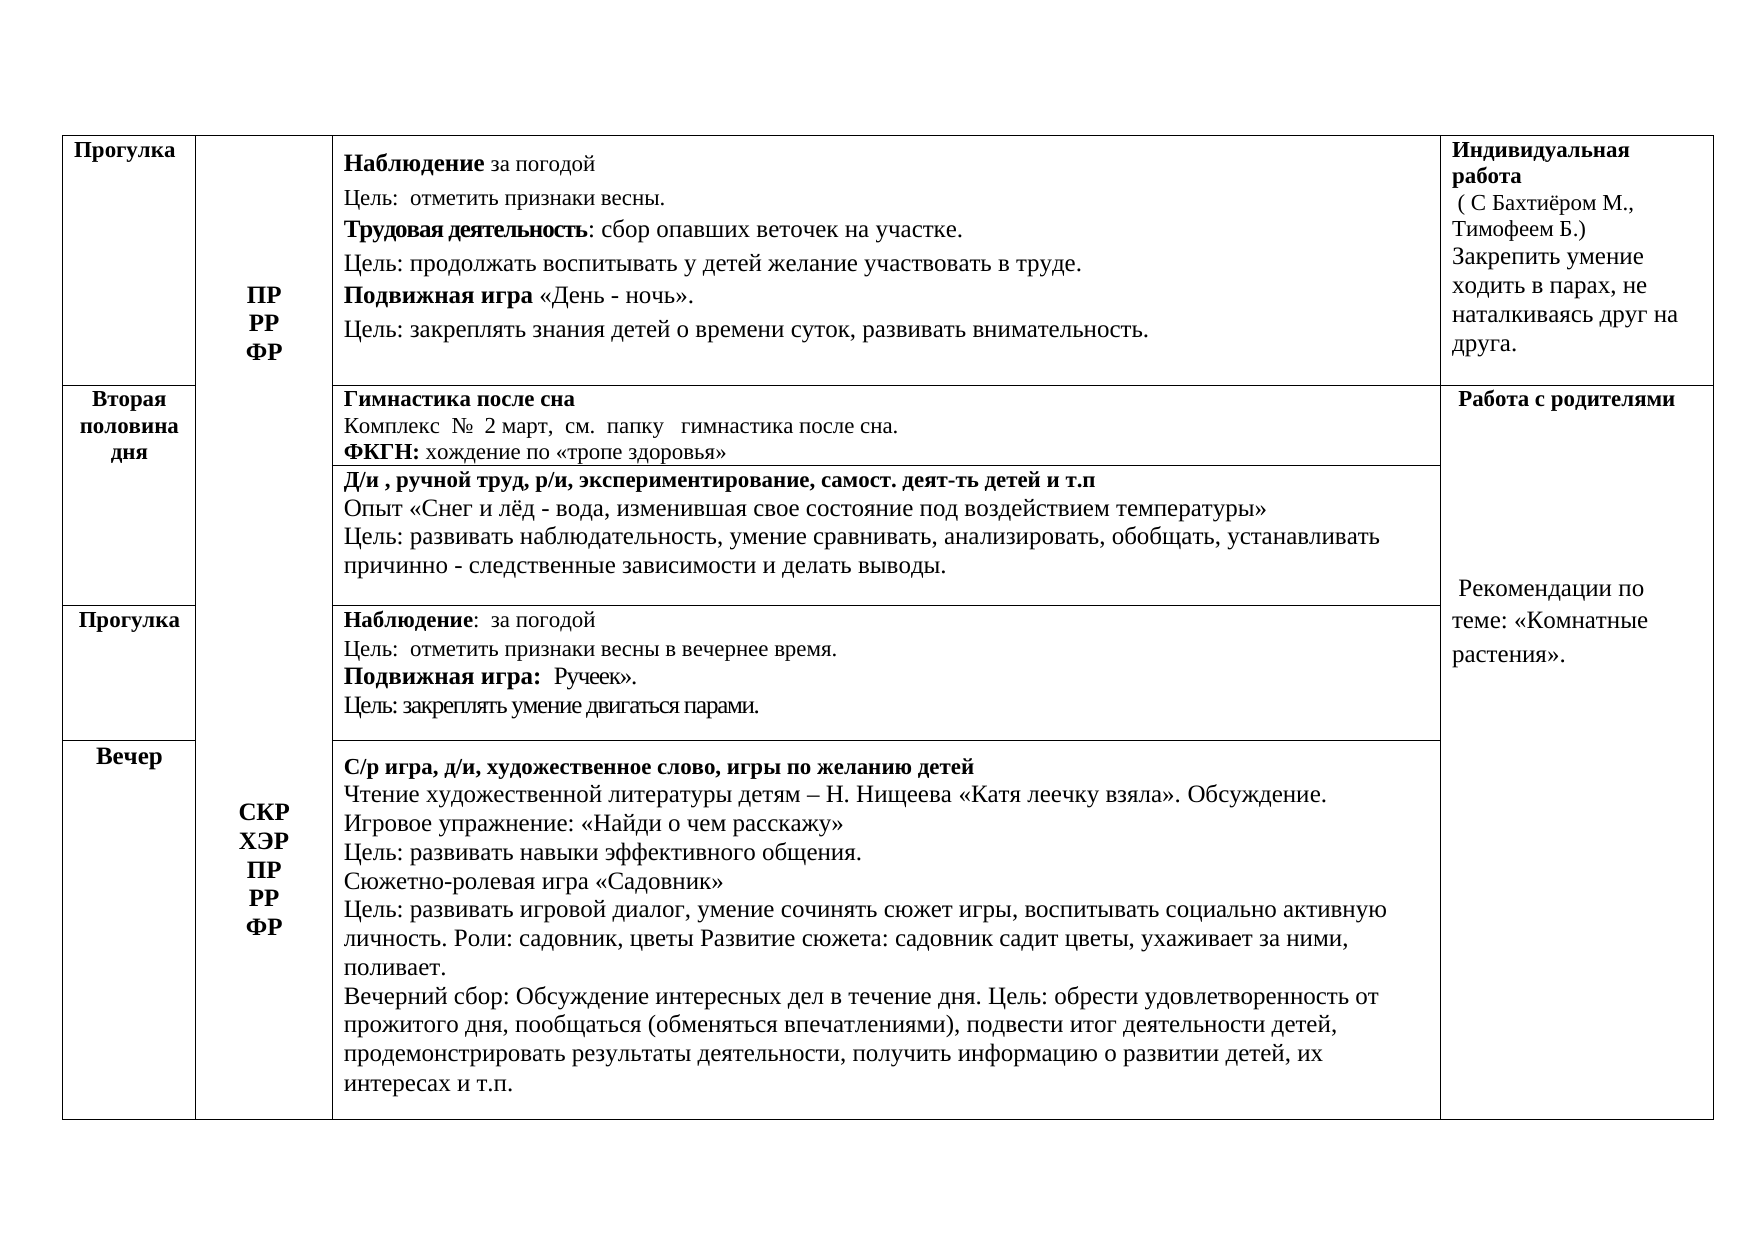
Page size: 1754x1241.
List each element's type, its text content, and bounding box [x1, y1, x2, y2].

table_header Индивидуальная работа ( С Бахтиёром М., Тимофеем Б.) Закрепить умение ходить в парах, не наталкиваясь друг на друга. [1441, 136, 1713, 384]
table_cell С/р игра, д/и, художественное слово, игры по желанию детей Чтение художественной литературы детям – Н. Нищеева «Катя леечку взяла». Обсуждение. Игровое упражнение: «Найди о чем расскажу» Цель: развивать навыки эффективного общения. Сюжетно-ролевая игра «Садовник» Цель: развивать игровой диалог, умение сочинять сюжет игры, воспитывать социально активную личность. Роли: садовник, цветы Развитие сюжета: садовник садит цветы, ухаживает за ними, поливает. Вечерний сбор: Обсуждение интересных дел в течение дня. Цель: обрести удовлетворенность от прожитого дня, пообщаться (обменяться впечатлениями), подвести итог деятельности детей, продемонстрировать результаты деятельности, получить информацию о развитии детей, их интересах и т.п. [333, 741, 1440, 1118]
table_cell Д/и , ручной труд, р/и, экспериментирование, самост. деят-ть детей и т.п Опыт «Снег и лёд - вода, изменившая свое состояние под воздействием температуры» Цель: развивать наблюдательность, умение сравнивать, анализировать, обобщать, устанавливать причинно - следственные зависимости и делать выводы. [333, 466, 1440, 605]
table_header Прогулка [63, 136, 195, 384]
table_cell Работа с родителями Рекомендации по теме: «Комнатные растения». [1441, 386, 1713, 1118]
table_cell Прогулка [63, 606, 195, 740]
table_header ПР РР ФР СКР ХЭР ПР РР ФР [196, 136, 332, 1118]
table_cell Наблюдение: за погодой Цель: отметить признаки весны в вечернее время. Подвижная игра: Ручеек». Цель: закреплять умение двигаться парами. [333, 606, 1440, 740]
table_cell Вторая половина дня [63, 386, 195, 605]
table_header Наблюдение за погодой Цель: отметить признаки весны. Трудовая деятельность: сбор опавших веточек на участке. Цель: продолжать воспитывать у детей желание участвовать в труде. Подвижная игра «День - ночь». Цель: закреплять знания детей о времени суток, развивать внимательность. [333, 136, 1440, 384]
table_cell Вечер [63, 741, 195, 1118]
table_cell Гимнастика после сна Комплекс № 2 март, см. папку гимнастика после сна. ФКГН: хождение по «тропе здоровья» [333, 386, 1440, 465]
